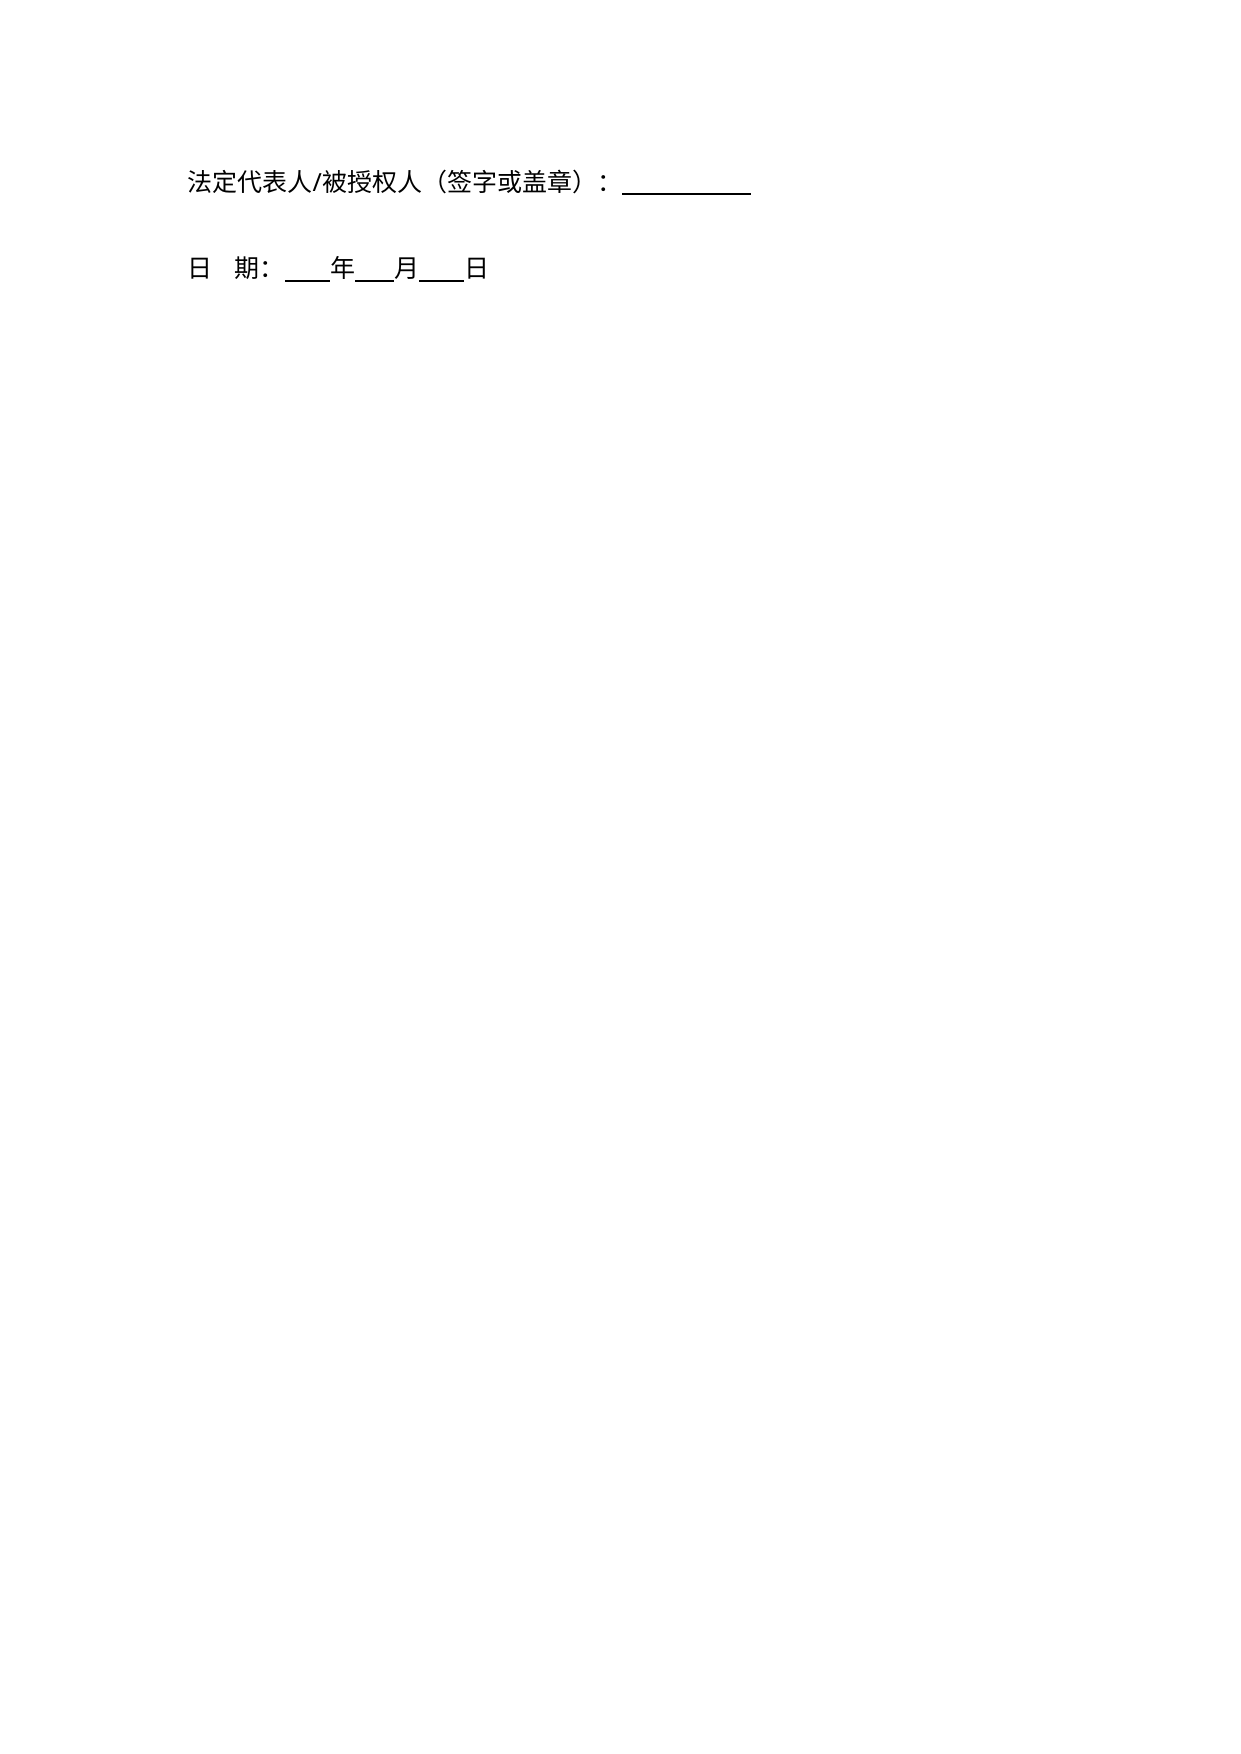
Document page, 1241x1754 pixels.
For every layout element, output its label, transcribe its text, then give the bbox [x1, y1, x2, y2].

text 法定代表人/被授权人（签字或盖章）： [187, 162, 1053, 198]
text 日 期： 年 月 日 [187, 234, 1053, 299]
